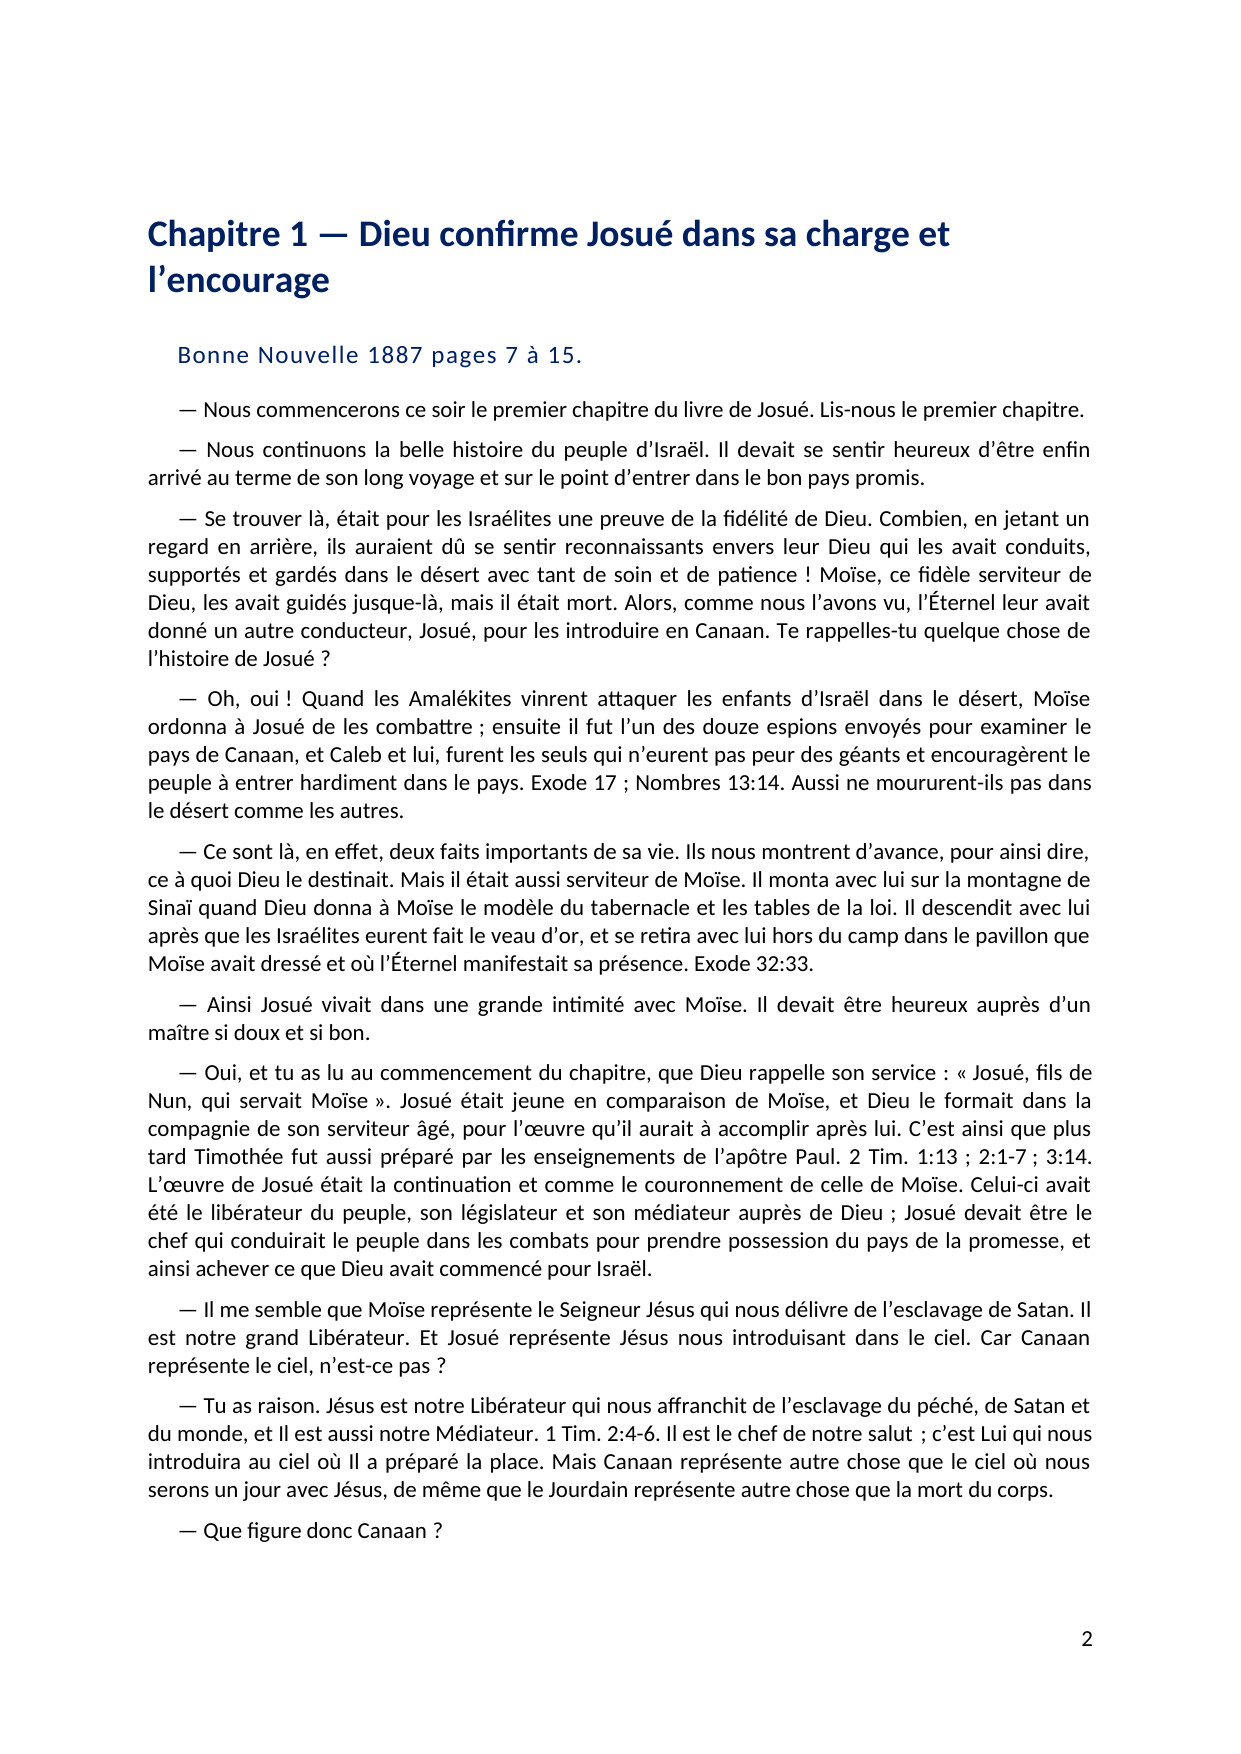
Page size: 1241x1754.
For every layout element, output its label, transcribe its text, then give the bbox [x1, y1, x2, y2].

text — Nous continuons la belle histoire du peuple d’Israël. Il devait se sentir heureux d’être enfin arrivé au terme de son long voyage et sur le point d’entrer dans le bon pays promis. [148, 435, 1093, 491]
text — Oui, et tu as lu au commencement du chapitre, que Dieu rappelle son service : « Josué, fils de Nun, qui servait Moïse ». Josué était jeune en comparaison de Moïse, et Dieu le formait dans la compagnie de son serviteur âgé, pour l’œuvre qu’il aurait à accomplir après lui. C’est ainsi que plus tard Timothée fut aussi préparé par les enseignements de l’apôtre Paul. 2 Tim. 1:13 ; 2:1-7 ; 3:14. L’œuvre de Josué était la continuation et comme le couronnement de celle de Moïse. Celui-ci avait été le libérateur du peuple, son législateur et son médiateur auprès de Dieu ; Josué devait être le chef qui conduirait le peuple dans les combats pour prendre possession du pays de la promesse, et ainsi achever ce que Dieu avait commencé pour Israël. [148, 1058, 1093, 1282]
text — Que figure donc Canaan ? [148, 1516, 1093, 1544]
text — Ainsi Josué vivait dans une grande intimité avec Moïse. Il devait être heureux auprès d’un maître si doux et si bon. [148, 990, 1093, 1046]
text — Tu as raison. Jésus est notre Libérateur qui nous affranchit de l’esclavage du péché, de Satan et du monde, et Il est aussi notre Médiateur. 1 Tim. 2:4-6. Il est le chef de notre salut ; c’est Lui qui nous introduira au ciel où Il a préparé la place. Mais Canaan représente autre chose que le ciel où nous serons un jour avec Jésus, de même que le Jourdain représente autre chose que la mort du corps. [148, 1391, 1093, 1503]
subtitle Chapitre 1 — Dieu confirme Josué dans sa charge et l’encourage [148, 210, 1093, 302]
text — Se trouver là, était pour les Israélites une preuve de la fidélité de Dieu. Combien, en jetant un regard en arrière, ils auraient dû se sentir reconnaissants envers leur Dieu qui les avait conduits, supportés et gardés dans le désert avec tant de soin et de patience ! Moïse, ce fidèle serviteur de Dieu, les avait guidés jusque-là, mais il était mort. Alors, comme nous l’avons vu, l’Éternel leur avait donné un autre conducteur, Josué, pour les introduire en Canaan. Te rappelles-tu quelque chose de l’histoire de Josué ? [148, 504, 1093, 672]
text — Il me semble que Moïse représente le Seigneur Jésus qui nous délivre de l’esclavage de Satan. Il est notre grand Libérateur. Et Josué représente Jésus nous introduisant dans le ciel. Car Canaan représente le ciel, n’est-ce pas ? [148, 1295, 1093, 1379]
text — Ce sont là, en effet, deux faits importants de sa vie. Ils nous montrent d’avance, pour ainsi dire, ce à quoi Dieu le destinait. Mais il était aussi serviteur de Moïse. Il monta avec lui sur la montagne de Sinaï quand Dieu donna à Moïse le modèle du tabernacle et les tables de la loi. Il descendit avec lui après que les Israélites eurent fait le veau d’or, et se retira avec lui hors du camp dans le pavillon que Moïse avait dressé et où l’Éternel manifestait sa présence. Exode 32:33. [148, 837, 1093, 977]
text — Oh, oui ! Quand les Amalékites vinrent attaquer les enfants d’Israël dans le désert, Moïse ordonna à Josué de les combattre ; ensuite il fut l’un des douze espions envoyés pour examiner le pays de Canaan, et Caleb et lui, furent les seuls qui n’eurent pas peur des géants et encouragèrent le peuple à entrer hardiment dans le pays. Exode 17 ; Nombres 13:14. Aussi ne moururent-ils pas dans le désert comme les autres. [148, 684, 1093, 824]
subtitle Bonne Nouvelle 1887 pages 7 à 15. [148, 339, 1093, 370]
text — Nous commencerons ce soir le premier chapitre du livre de Josué. Lis-nous le premier chapitre. [148, 395, 1093, 423]
